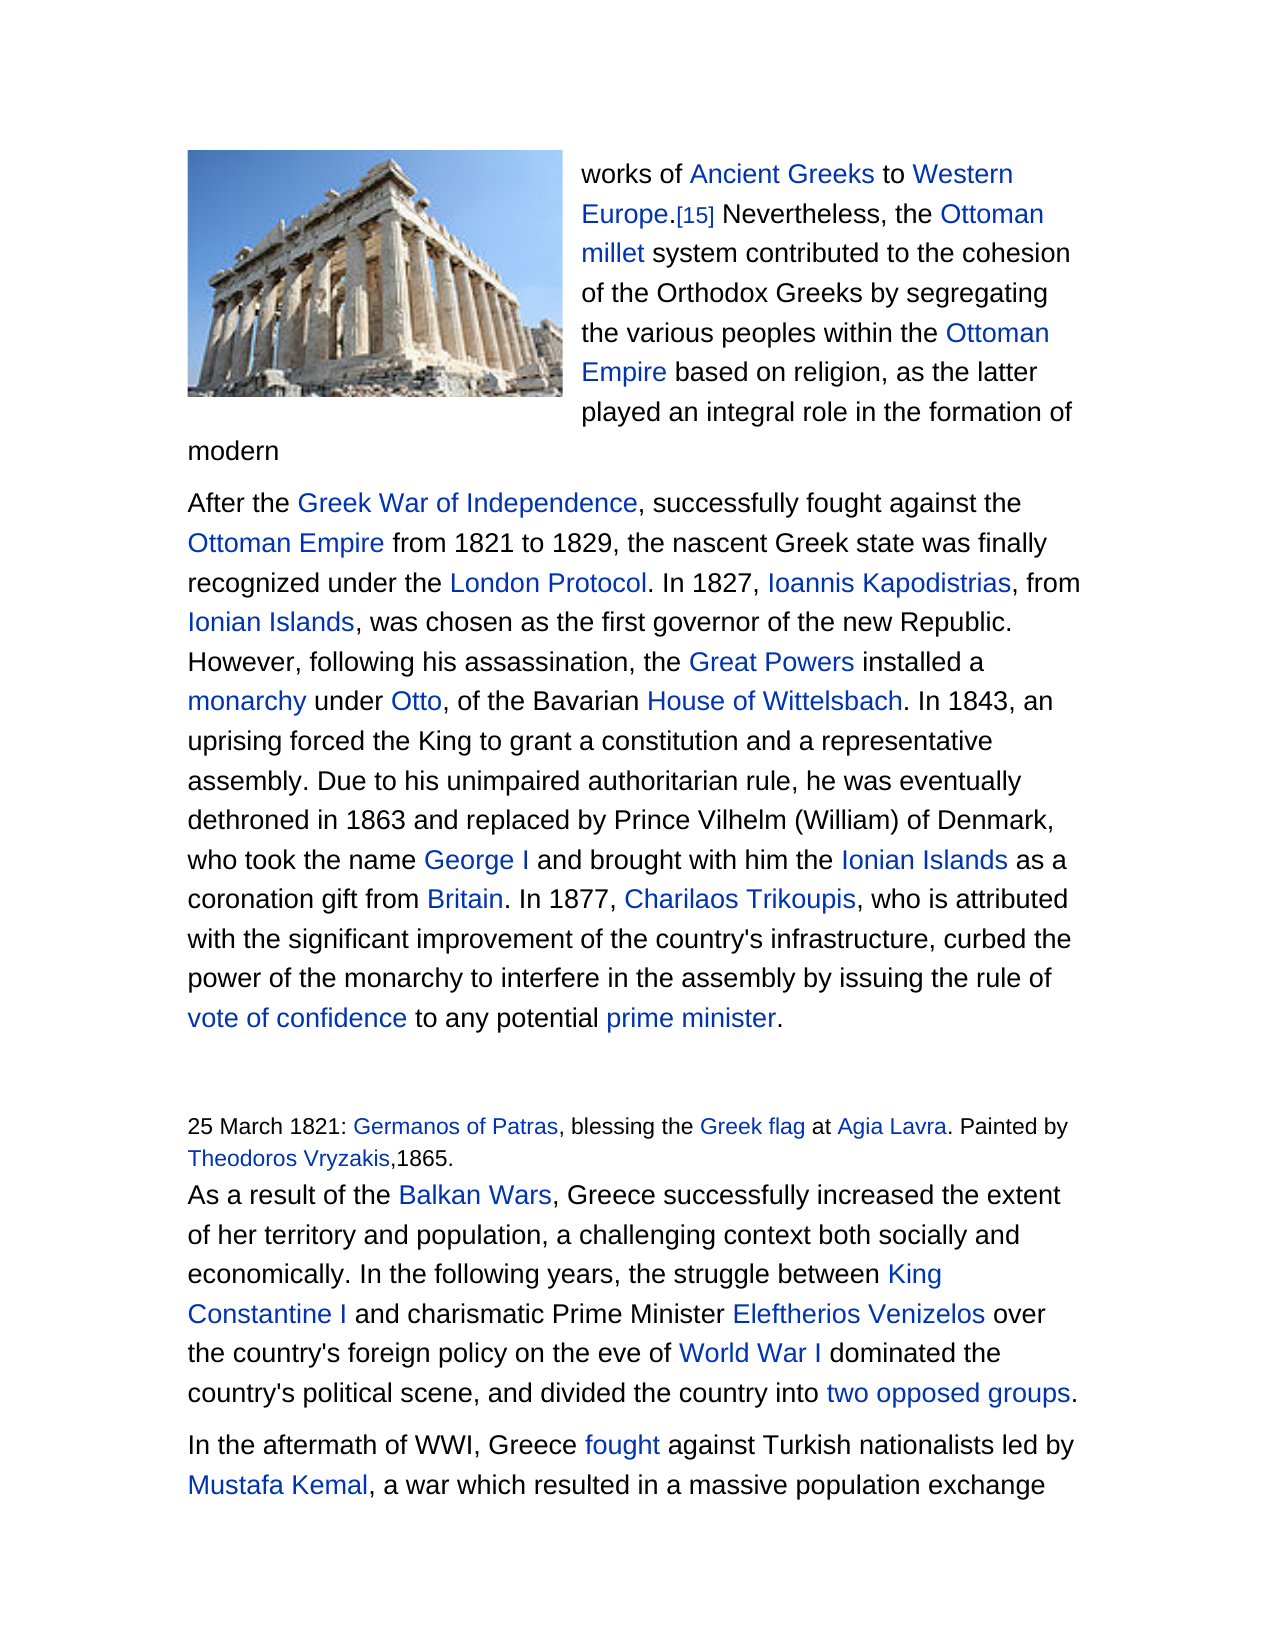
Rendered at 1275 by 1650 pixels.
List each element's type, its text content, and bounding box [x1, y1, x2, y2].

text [187, 150, 1087, 427]
picture [187, 150, 563, 396]
text 25 March 1821: Germanos of Patras, blessing the Greek flag at Agia Lavra. Painted by Theodoros Vryzakis,1865. [187, 1069, 1087, 1131]
text After the Greek War of Independence, successfully fought against the Ottoman Empire from 1821 to 1829, the nascent Greek state was finally recognized under the London Protocol. In 1827, Ioannis Kapodistrias, from Ionian Islands, was chosen as the first governor of the new Republic. However, following his assassination, the Great Powers installed a monarchy under Otto, of the Bavarian House of Wittelsbach. In 1843, an uprising forced the King to grant a constitution and a representative assembly. Due to his unimpaired authoritarian rule, he was eventually dethroned in 1863 and replaced by Prince Vilhelm (William) of Denmark, who took the name George I and brought with him the Ionian Islands as a coronation gift from Britain. In 1877, Charilaos Trikoupis, who is attributed with the significant improvement of the country's infrastructure, curbed the power of the monarchy to interfere in the assembly by issuing the rule of vote of confidence to any potential prime minister. [187, 439, 1087, 994]
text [187, 1381, 1087, 1500]
text As a result of the Balkan Wars, Greece successfully increased the extent of her territory and population, a challenging context both socially and economically. In the following years, the struggle between King Constantine I and charismatic Prime Minister Eleftherios Venizelos over the country's foreign policy on the eve of World War I dominated the country's political scene, and divided the country into two opposed groups. [187, 1131, 1087, 1369]
